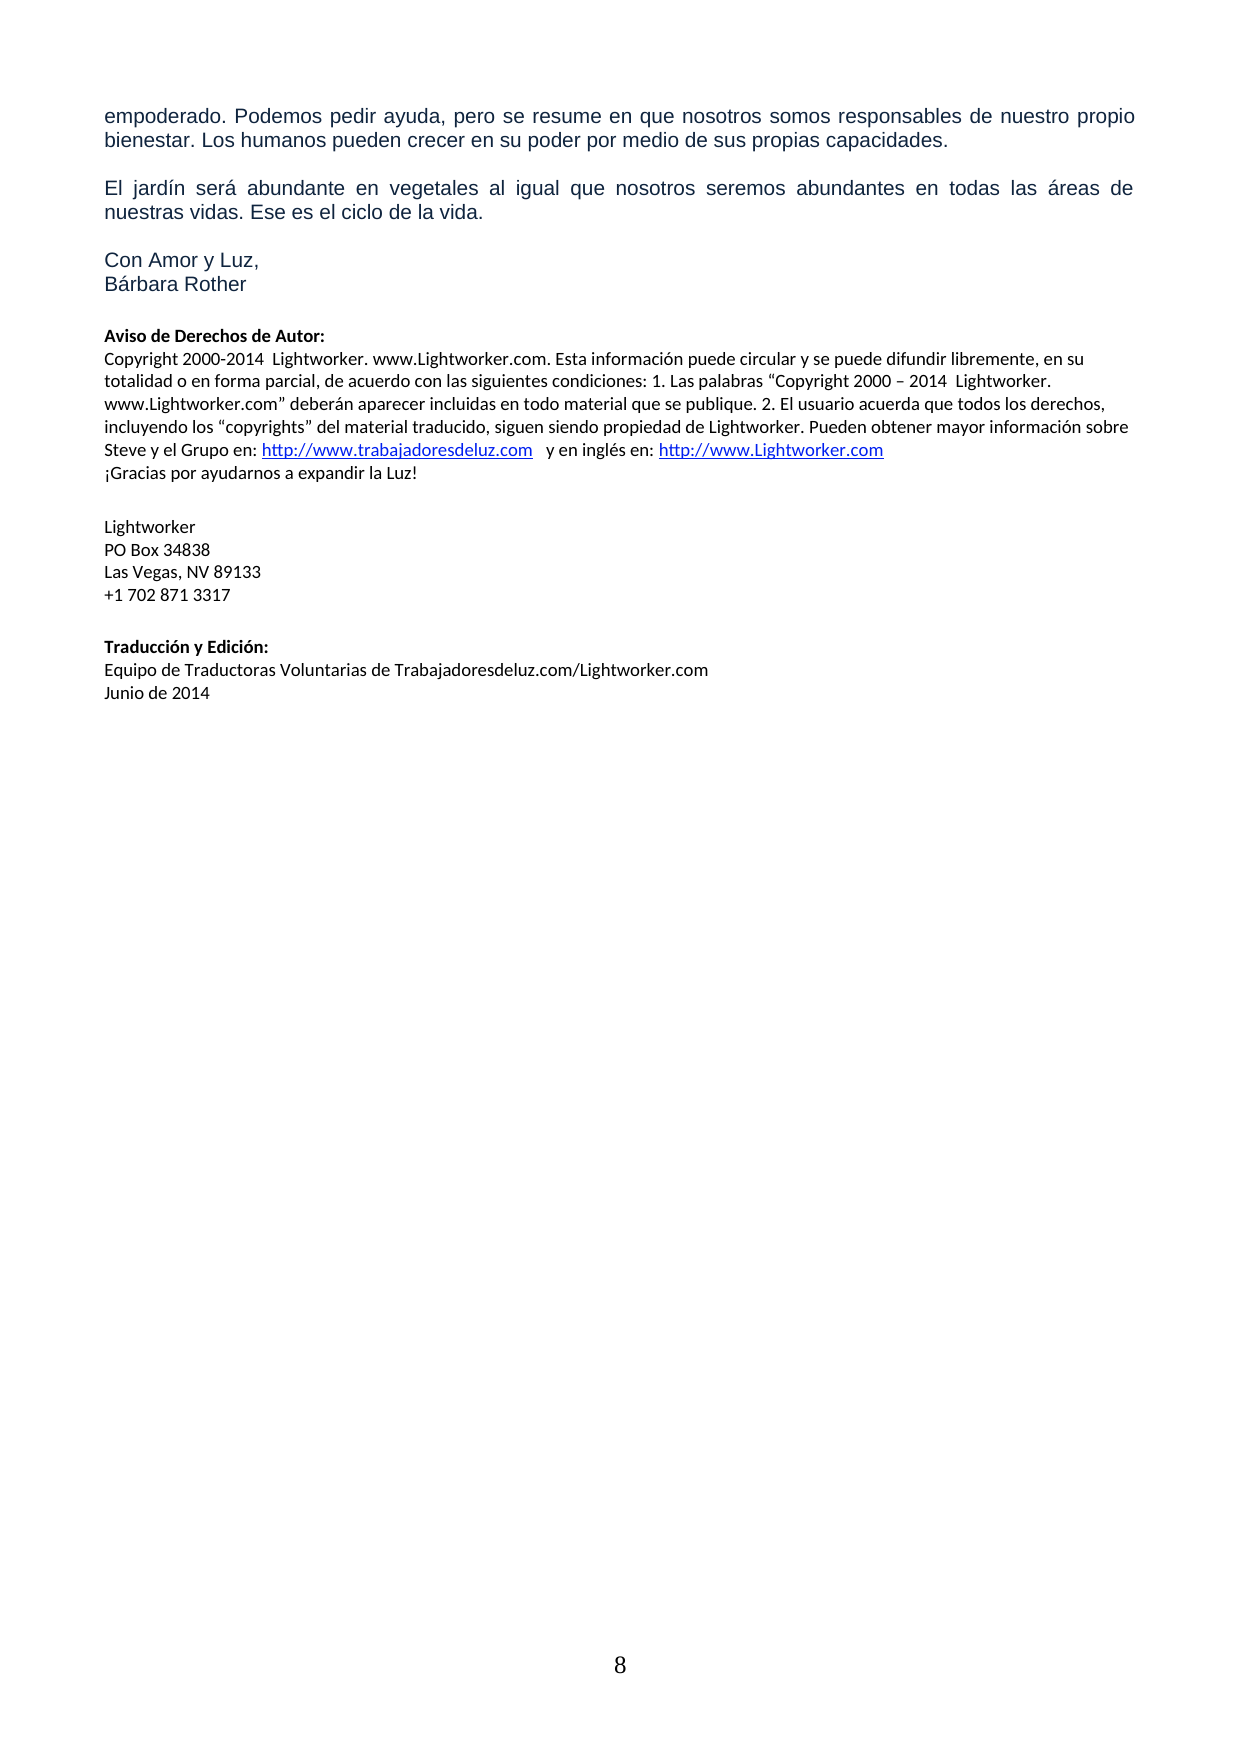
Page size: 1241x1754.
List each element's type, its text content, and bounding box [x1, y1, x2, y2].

text Traducción y Edición: [104, 635, 1136, 658]
text Copyright 2000-2014 Lightworker. www.Lightworker.com. Esta información puede circular y se puede difundir libremente, en su totalidad o en forma parcial, de acuerdo con las siguientes condiciones: 1. Las palabras “Copyright 2000 – 2014 Lightworker. www.Lightworker.com” deberán aparecer incluidas en todo material que se publique. 2. El usuario acuerda que todos los derechos, incluyendo los “copyrights” del material traducido, siguen siendo propiedad de Lightworker. Pueden obtener mayor información sobre Steve y el Grupo en: http://www.trabajadoresdeluz.com y en inglés en: http://www.Lightworker.com [104, 347, 1136, 461]
text +1 702 871 3317 [104, 583, 1136, 606]
text ¡Gracias por ayudarnos a expandir la Luz! [104, 461, 1136, 484]
text Equipo de Traductoras Voluntarias de Trabajadoresdeluz.com/Lightworker.com [104, 658, 1136, 681]
text Lightworker [104, 515, 1136, 538]
text Junio de 2014 [104, 681, 1136, 704]
text Aviso de Derechos de Autor: [104, 324, 1136, 347]
text Con Amor y Luz, [104, 248, 1136, 272]
text El jardín será abundante en vegetales al igual que nosotros seremos abundantes en todas las áreas de nuestras vidas. Ese es el ciclo de la vida. [104, 176, 1136, 224]
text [104, 104, 1136, 152]
text PO Box 34838 [104, 538, 1136, 561]
text Bárbara Rother [104, 272, 1136, 296]
text Las Vegas, NV 89133 [104, 561, 1136, 583]
